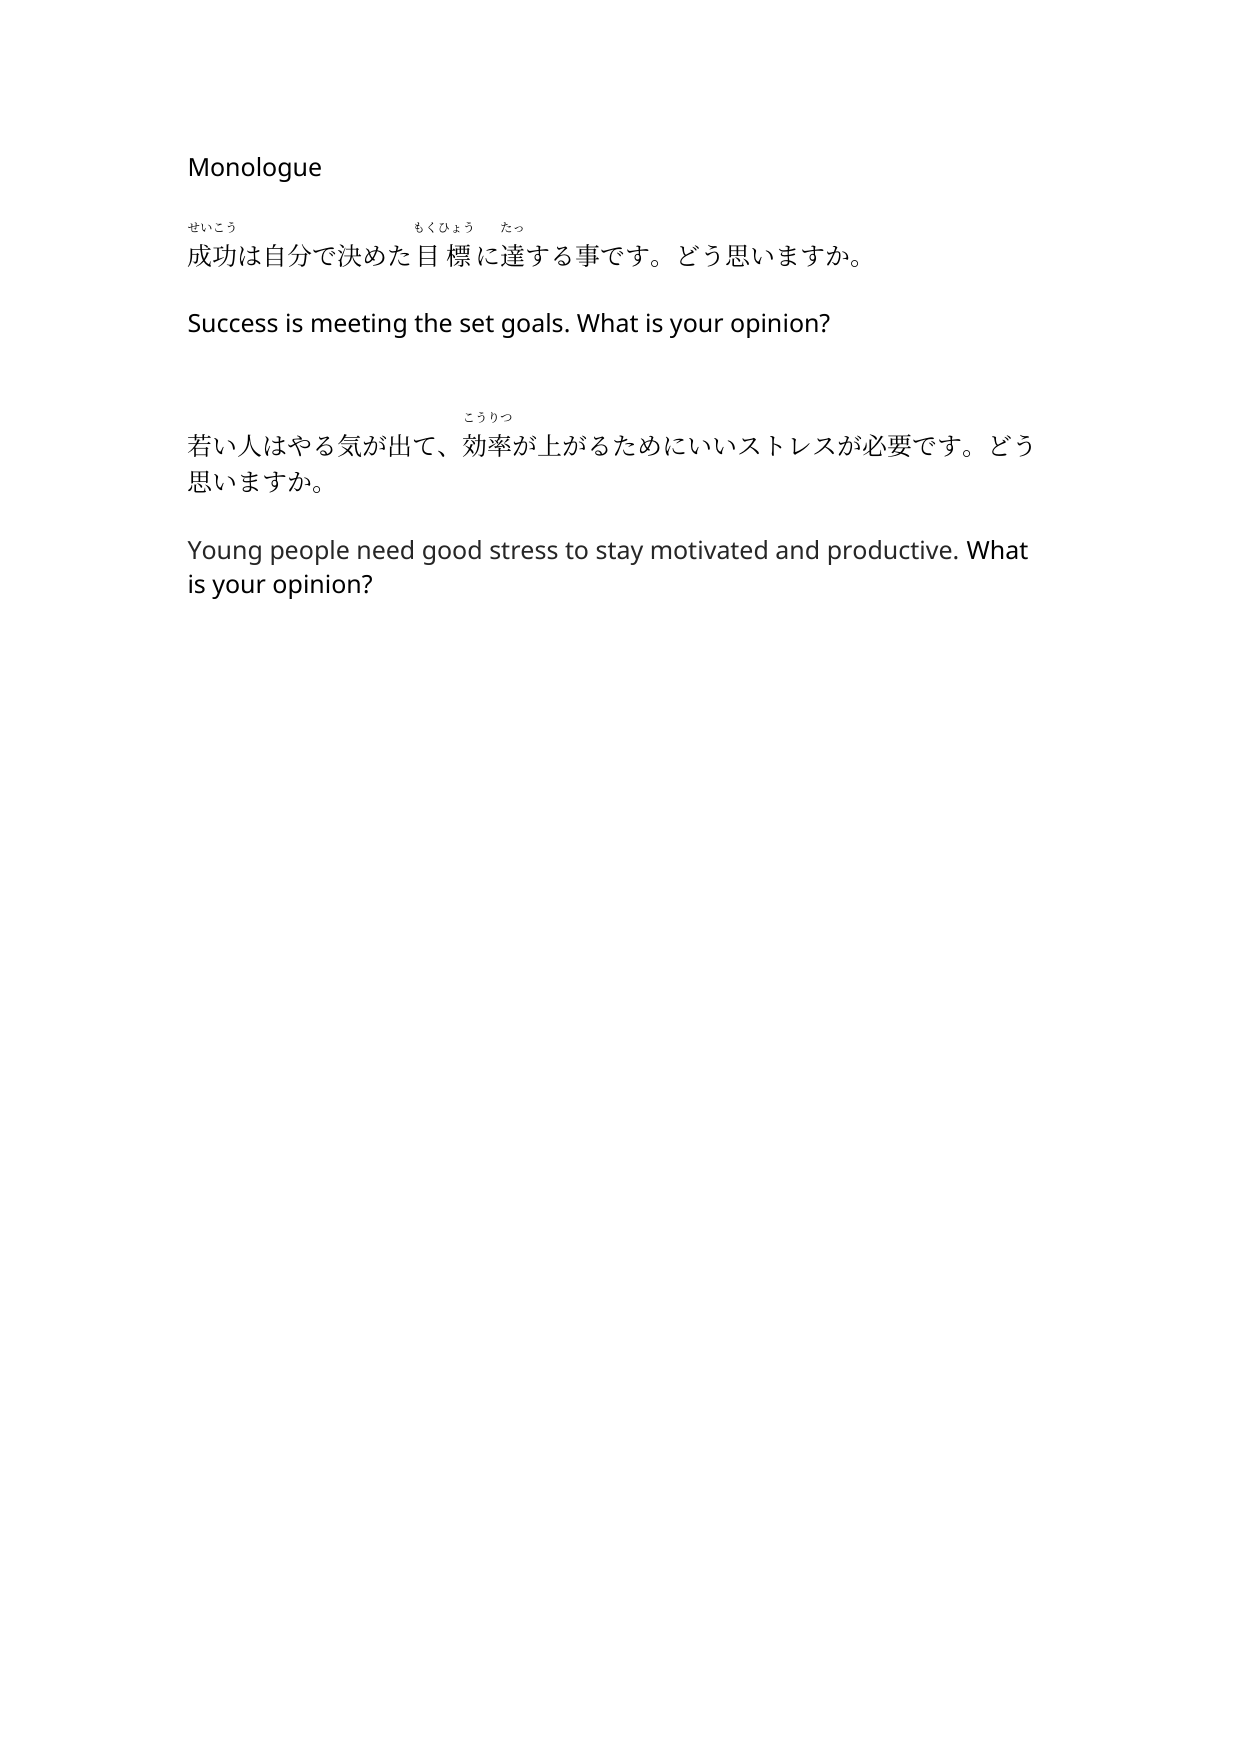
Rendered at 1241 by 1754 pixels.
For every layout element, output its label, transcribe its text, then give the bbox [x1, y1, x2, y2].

text は自分で決めたにする事です。どう思いますか。 [187, 218, 1053, 272]
text 若い人はやる気が出て、が上がるためにいいストレスが必要です。どう思いますか。 [187, 408, 1053, 498]
text Monologue [187, 150, 1053, 184]
text Success is meeting the set goals. What is your opinion? [187, 306, 1053, 340]
text Young people need good stress to stay motivated and productive. What is your opinion? [187, 532, 1053, 600]
